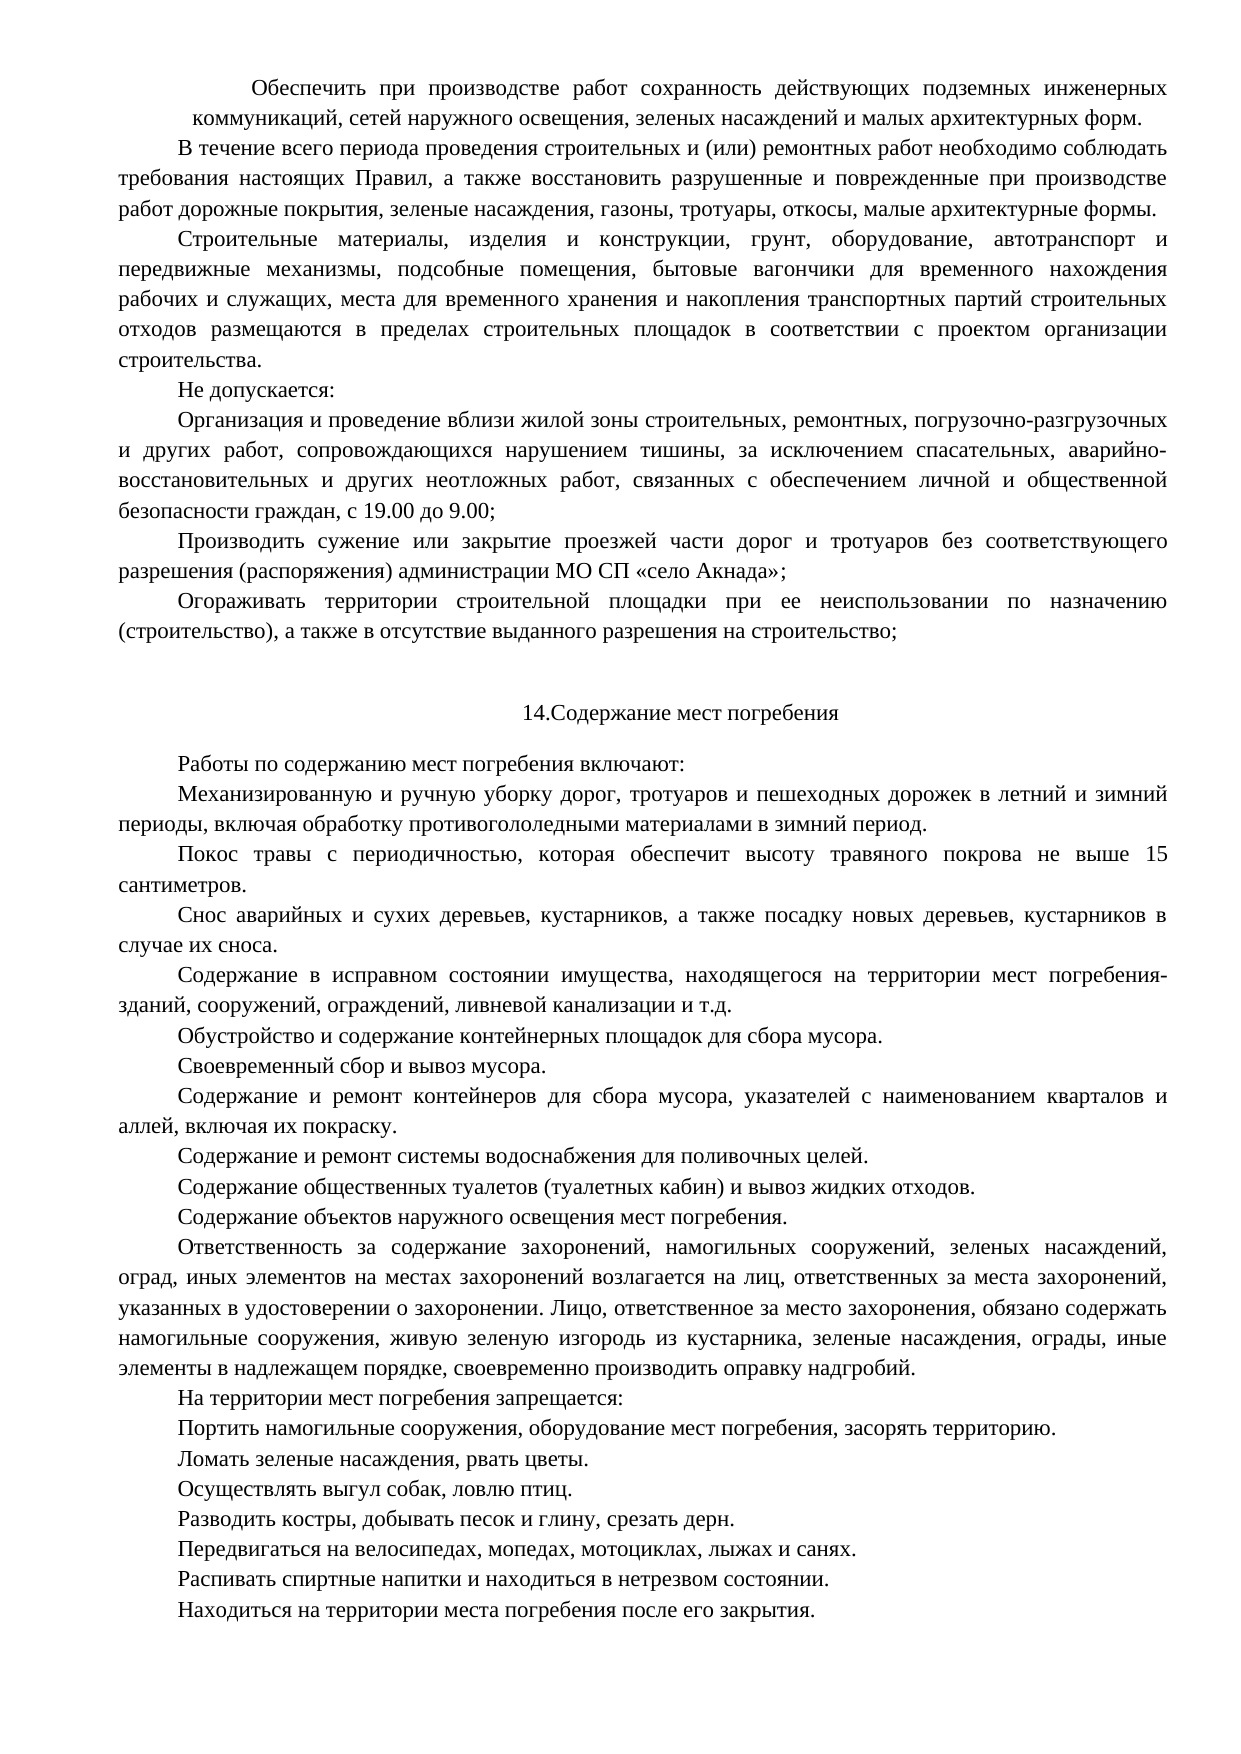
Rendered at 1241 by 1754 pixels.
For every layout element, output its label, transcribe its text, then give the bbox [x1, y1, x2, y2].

text Содержание объектов наружного освещения мест погребения. [118, 1203, 1169, 1229]
text Содержание общественных туалетов (туалетных кабин) и вывоз жидких отходов. [118, 1173, 1169, 1199]
text Находиться на территории места погребения после его закрытия. [118, 1596, 1169, 1622]
text На территории мест погребения запрещается: [118, 1384, 1169, 1411]
text Ломать зеленые насаждения, рвать цветы. [118, 1445, 1169, 1471]
text Строительные материалы, изделия и конструкции, грунт, оборудование, автотранспорт и передвижные механизмы, подсобные помещения, бытовые вагончики для временного нахождения рабочих и служащих, места для временного хранения и накопления транспортных партий строительных отходов размещаются в пределах строительных площадок в соответствии с проектом организации строительства. [118, 225, 1169, 372]
text Организация и проведение вблизи жилой зоны строительных, ремонтных, погрузочно-разгрузочных и других работ, сопровождающихся нарушением тишины, за исключением спасательных, аварийно-восстановительных и других неотложных работ, связанных с обеспечением личной и общественной безопасности граждан, с 19.00 до 9.00; [118, 406, 1169, 523]
text Ответственность за содержание захоронений, намогильных сооружений, зеленых насаждений, оград, иных элементов на местах захоронений возлагается на лиц, ответственных за места захоронений, указанных в удостоверении о захоронении. Лицо, ответственное за место захоронения, обязано содержать намогильные сооружения, живую зеленую изгородь из кустарника, зеленые насаждения, ограды, иные элементы в надлежащем порядке, своевременно производить оправку надгробий. [118, 1233, 1169, 1380]
text Работы по содержанию мест погребения включают: [118, 750, 1169, 776]
text Снос аварийных и сухих деревьев, кустарников, а также посадку новых деревьев, кустарников в случае их сноса. [118, 901, 1169, 957]
text В течение всего периода проведения строительных и (или) ремонтных работ необходимо соблюдать требования настоящих Правил, а также восстановить разрушенные и поврежденные при производстве работ дорожные покрытия, зеленые насаждения, газоны, тротуары, откосы, малые архитектурные формы. [118, 134, 1169, 221]
text Разводить костры, добывать песок и глину, срезать дерн. [118, 1505, 1169, 1531]
text Огораживать территории строительной площадки при ее неиспользовании по назначению (строительство), а также в отсутствие выданного разрешения на строительство; [118, 587, 1169, 644]
text Своевременный сбор и вывоз мусора. [118, 1052, 1169, 1078]
text Содержание в исправном состоянии имущества, находящегося на территории мест погребения- зданий, сооружений, ограждений, ливневой канализации и т.д. [118, 961, 1169, 1018]
text Портить намогильные сооружения, оборудование мест погребения, засорять территорию. [118, 1414, 1169, 1441]
text 14.Содержание мест погребения [192, 699, 1169, 725]
text Передвигаться на велосипедах, мопедах, мотоциклах, лыжах и санях. [118, 1535, 1169, 1562]
text Обустройство и содержание контейнерных площадок для сбора мусора. [118, 1022, 1169, 1048]
text Распивать спиртные напитки и находиться в нетрезвом состоянии. [118, 1566, 1169, 1592]
text Механизированную и ручную уборку дорог, тротуаров и пешеходных дорожек в летний и зимний периоды, включая обработку противогололедными материалами в зимний период. [118, 780, 1169, 837]
text Содержание и ремонт системы водоснабжения для поливочных целей. [118, 1143, 1169, 1169]
text Содержание и ремонт контейнеров для сбора мусора, указателей с наименованием кварталов и аллей, включая их покраску. [118, 1082, 1169, 1139]
text Производить сужение или закрытие проезжей части дорог и тротуаров без соответствующего разрешения (распоряжения) администрации МО СП «село Акнада»; [118, 527, 1169, 583]
text Покос травы с периодичностью, которая обеспечит высоту травяного покрова не выше 15 сантиметров. [118, 841, 1169, 897]
text Осуществлять выгул собак, ловлю птиц. [118, 1475, 1169, 1501]
text Не допускается: [118, 376, 1169, 402]
text Обеспечить при производстве работ сохранность действующих подземных инженерных коммуникаций, сетей наружного освещения, зеленых насаждений и малых архитектурных форм. [192, 74, 1169, 130]
